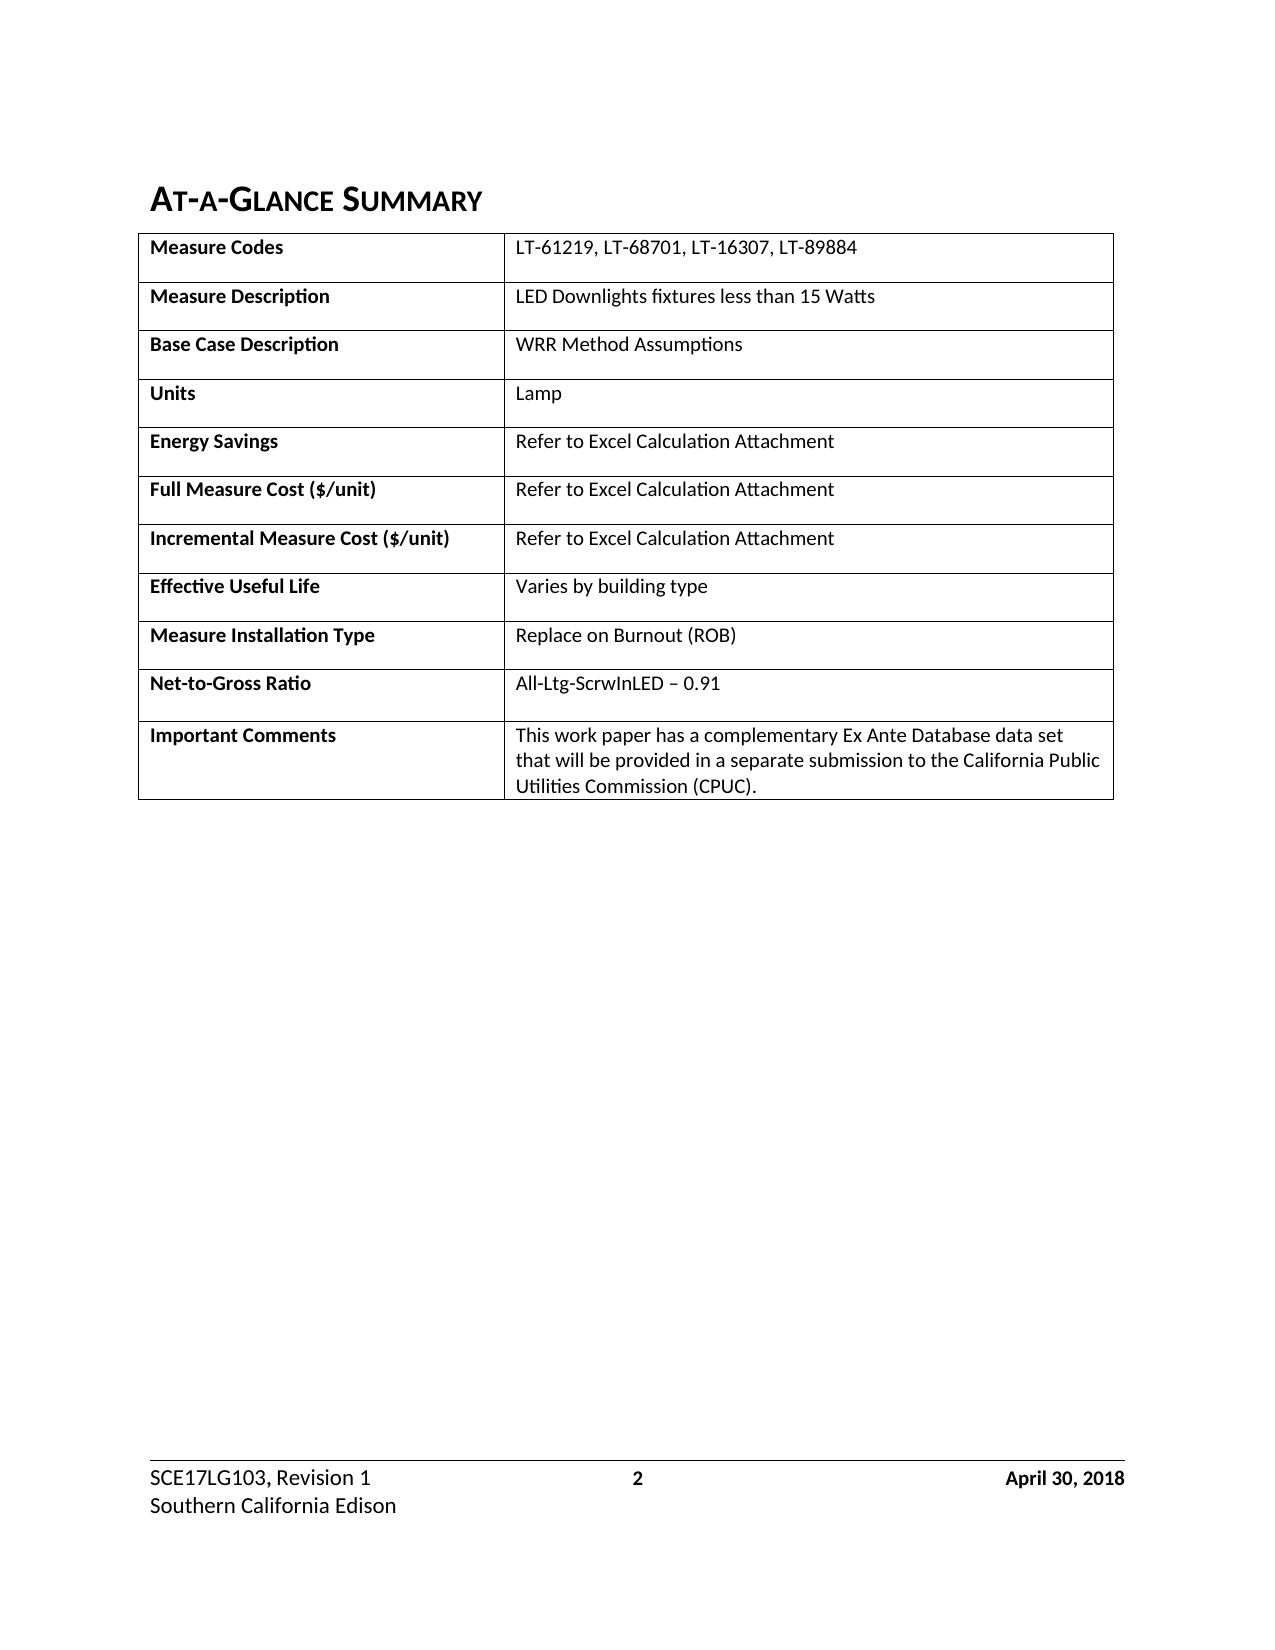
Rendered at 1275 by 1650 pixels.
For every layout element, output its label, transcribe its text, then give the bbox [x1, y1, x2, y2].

table_cell Refer to Excel Calculation Attachment [505, 477, 1113, 524]
table_header LT-61219, LT-68701, LT-16307, LT-89884 [505, 234, 1113, 282]
table_cell Incremental Measure Cost ($/unit) [139, 525, 504, 572]
table_cell Refer to Excel Calculation Attachment [505, 428, 1113, 476]
table_cell Effective Useful Life [139, 574, 504, 621]
table_cell Net-to-Gross Ratio [139, 670, 504, 721]
table_cell Energy Savings [139, 428, 504, 476]
table_cell Full Measure Cost ($/unit) [139, 477, 504, 524]
table_cell All-Ltg-ScrwInLED – 0.91 [505, 670, 1113, 721]
table_cell Important Comments [139, 722, 504, 798]
table_cell Varies by building type [505, 574, 1113, 621]
table_cell Refer to Excel Calculation Attachment [505, 525, 1113, 572]
table_cell WRR Method Assumptions [505, 331, 1113, 379]
table_cell LED Downlights fixtures less than 15 Watts [505, 283, 1113, 330]
table_header Measure Codes [139, 234, 504, 282]
table_cell Measure Installation Type [139, 622, 504, 669]
table_cell Base Case Description [139, 331, 504, 379]
table_cell Measure Description [139, 283, 504, 330]
subtitle At-a-Glance Summary [150, 175, 1125, 221]
table_cell Replace on Burnout (ROB) [505, 622, 1113, 669]
table_cell Lamp [505, 380, 1113, 427]
table_cell This work paper has a complementary Ex Ante Database data set that will be provided in a separate submission to the California Public Utilities Commission (CPUC). [505, 722, 1113, 798]
table_cell Units [139, 380, 504, 427]
